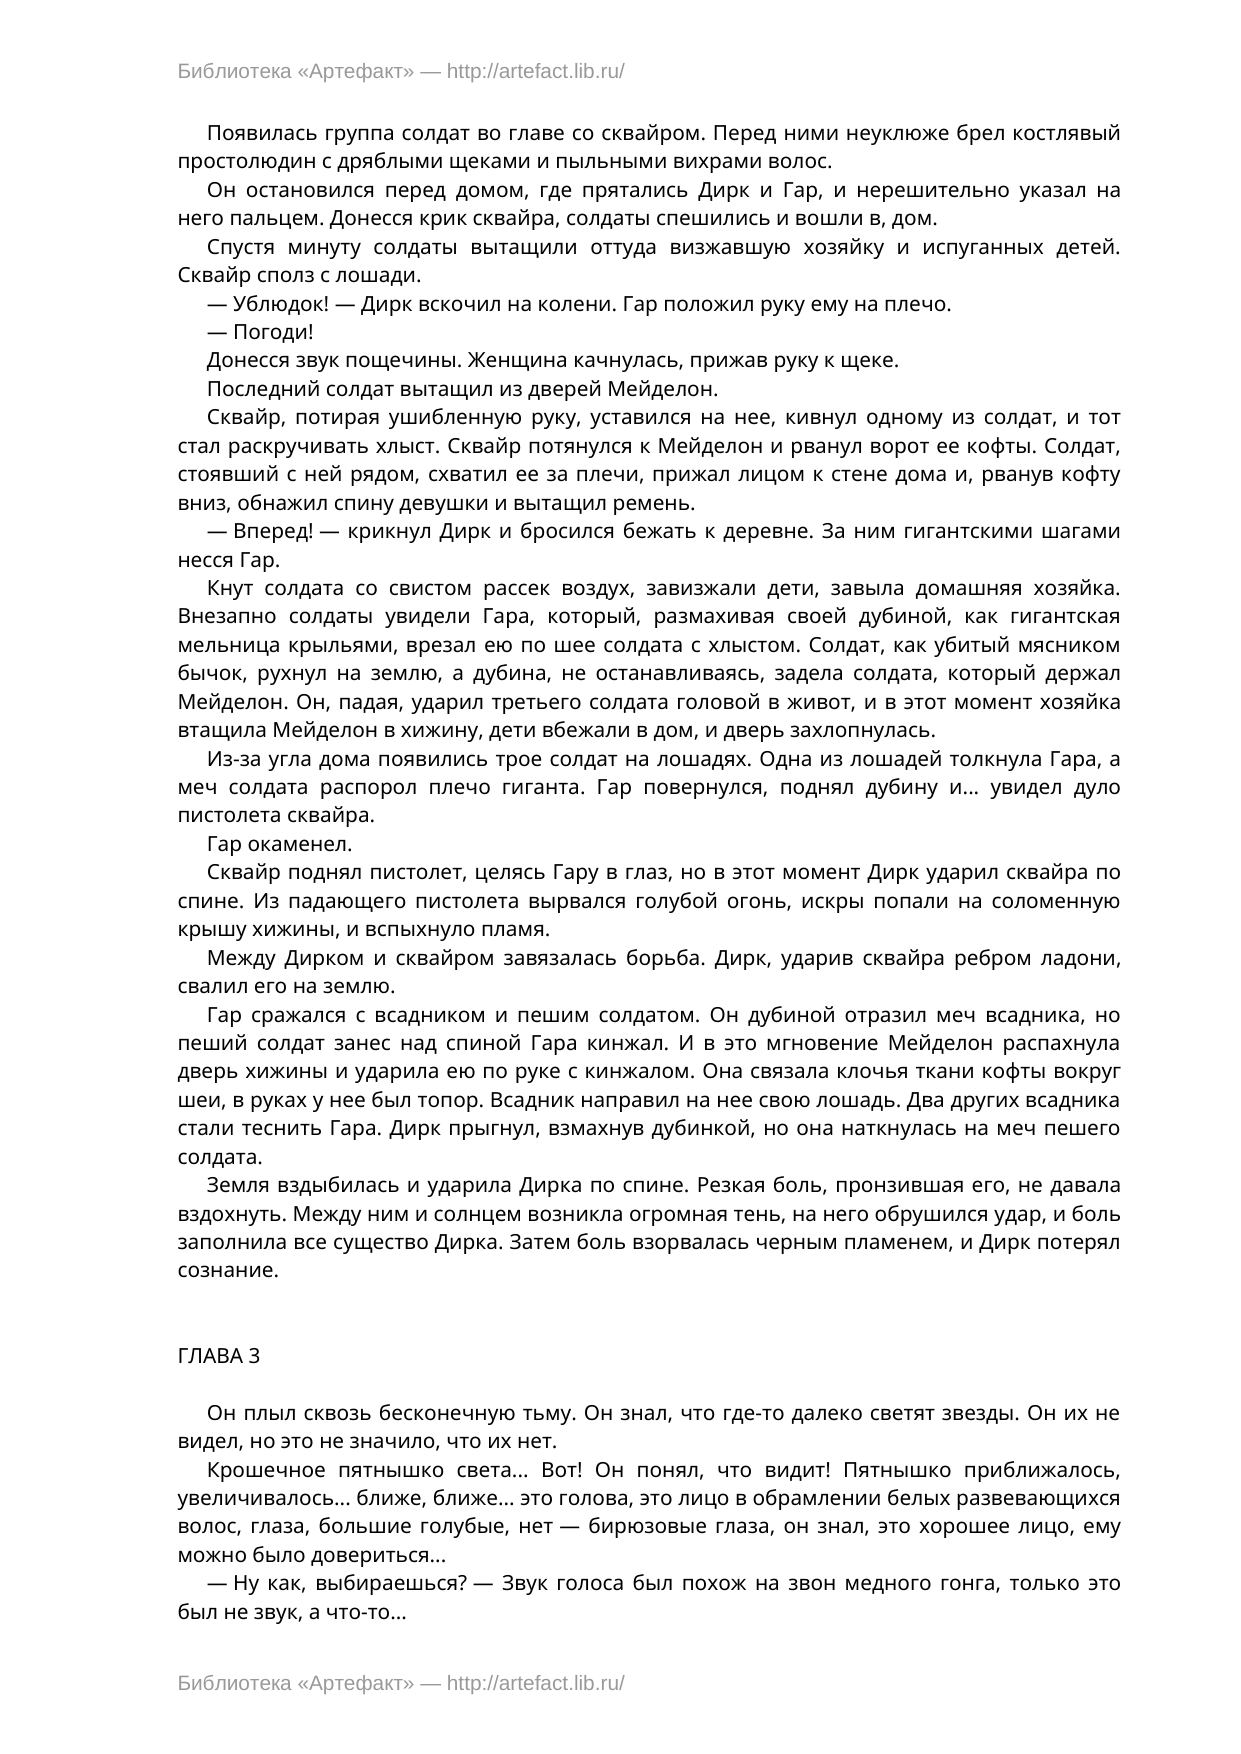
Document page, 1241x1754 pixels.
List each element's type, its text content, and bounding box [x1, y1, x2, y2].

text Из-за угла дома появились трое солдат на лошадях. Одна из лошадей толкнула Гара, а меч солдата распорол плечо гиганта. Гар повернулся, поднял дубину и... увидел дуло пистолета сквайра. [177, 744, 1122, 829]
text — Ублюдок! — Дирк вскочил на колени. Гар положил руку ему на плечо. [177, 289, 1122, 317]
text Он плыл сквозь бесконечную тьму. Он знал, что где-то далеко светят звезды. Он их не видел, но это не значило, что их нет. [177, 1398, 1122, 1455]
text — Вперед! — крикнул Дирк и бросился бежать к деревне. За ним гигантскими шагами несся Гар. [177, 516, 1122, 573]
text Крошечное пятнышко света... Вот! Он понял, что видит! Пятнышко приближалось, увеличивалось... ближе, ближе... это голова, это лицо в обрамлении белых развевающихся волос, глаза, большие голубые, нет — бирюзовые глаза, он знал, это хорошее лицо, ему можно было довериться... [177, 1455, 1122, 1568]
text Он остановился перед домом, где прятались Дирк и Гар, и нерешительно указал на него пальцем. Донесся крик сквайра, солдаты спешились и вошли в, дом. [177, 175, 1122, 232]
text — Ну как, выбираешься? — Звук голоса был похож на звон медного гонга, только это был не звук, а что-то... [177, 1568, 1122, 1625]
text Последний солдат вытащил из дверей Мейделон. [177, 374, 1122, 402]
text ГЛАВА 3 [177, 1341, 1122, 1369]
text Спустя минуту солдаты вытащили оттуда визжавшую хозяйку и испуганных детей. Сквайр сполз с лошади. [177, 232, 1122, 289]
text Гар сражался с всадником и пешим солдатом. Он дубиной отразил меч всадника, но пеший солдат занес над спиной Гара кинжал. И в это мгновение Мейделон распахнула дверь хижины и ударила ею по руке с кинжалом. Она связала клочья ткани кофты вокруг шеи, в руках у нее был топор. Всадник направил на нее свою лошадь. Два других всадника стали теснить Гара. Дирк прыгнул, взмахнув дубинкой, но она наткнулась на меч пешего солдата. [177, 1000, 1122, 1170]
text Сквайр, потирая ушибленную руку, уставился на нее, кивнул одному из солдат, и тот стал раскручивать хлыст. Сквайр потянулся к Мейделон и рванул ворот ее кофты. Солдат, стоявший с ней рядом, схватил ее за плечи, прижал лицом к стене дома и, рванув кофту вниз, обнажил спину девушки и вытащил ремень. [177, 402, 1122, 516]
text — Погоди! [177, 317, 1122, 346]
text Между Дирком и сквайром завязалась борьба. Дирк, ударив сквайра ребром ладони, свалил его на землю. [177, 943, 1122, 1000]
text Земля вздыбилась и ударила Дирка по спине. Резкая боль, пронзившая его, не давала вздохнуть. Между ним и солнцем возникла огромная тень, на него обрушился удар, и боль заполнила все существо Дирка. Затем боль взорвалась черным пламенем, и Дирк потерял сознание. [177, 1170, 1122, 1284]
text Сквайр поднял пистолет, целясь Гару в глаз, но в этот момент Дирк ударил сквайра по спине. Из падающего пистолета вырвался голубой огонь, искры попали на соломенную крышу хижины, и вспыхнуло пламя. [177, 857, 1122, 943]
text Гар окаменел. [177, 829, 1122, 857]
text Появилась группа солдат во главе со сквайром. Перед ними неуклюже брел костлявый простолюдин с дряблыми щеками и пыльными вихрами волос. [177, 118, 1122, 175]
text Кнут солдата со свистом рассек воздух, завизжали дети, завыла домашняя хозяйка. Внезапно солдаты увидели Гара, который, размахивая своей дубиной, как гигантская мельница крыльями, врезал ею по шее солдата с хлыстом. Солдат, как убитый мясником бычок, рухнул на землю, а дубина, не останавливаясь, задела солдата, который держал Мейделон. Он, падая, ударил третьего солдата головой в живот, и в этот момент хозяйка втащила Мейделон в хижину, дети вбежали в дом, и дверь захлопнулась. [177, 573, 1122, 744]
text Донесся звук пощечины. Женщина качнулась, прижав руку к щеке. [177, 346, 1122, 374]
